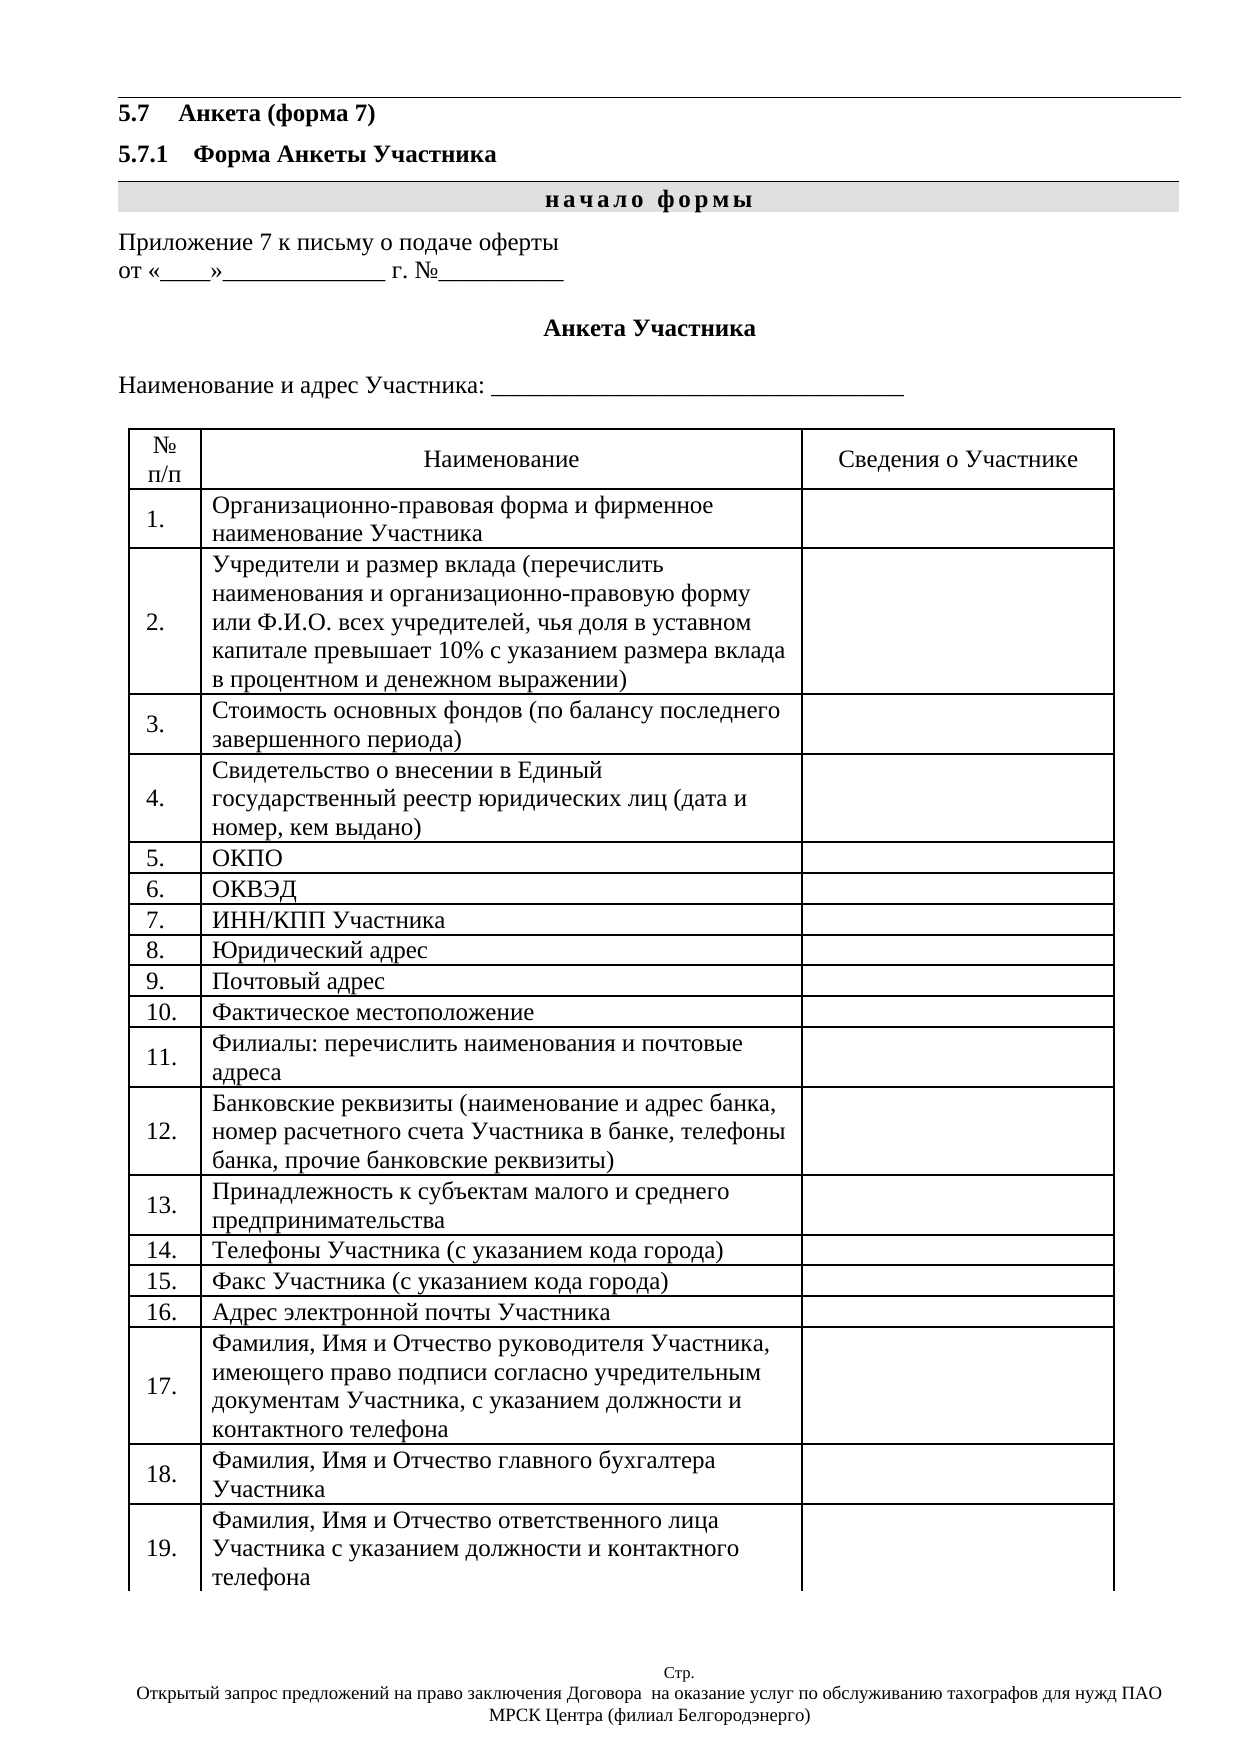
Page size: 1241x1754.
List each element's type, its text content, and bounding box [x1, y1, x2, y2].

table_cell [130, 1266, 200, 1295]
table_cell [803, 1236, 1113, 1264]
table_cell [130, 936, 200, 964]
table_cell [803, 1505, 1113, 1591]
table_cell [130, 1328, 200, 1443]
text Наименование и адрес Участника: _________________________________ [118, 371, 1181, 399]
table_cell Юридический адрес [202, 936, 801, 964]
table_cell Фамилия, Имя и Отчество руководителя Участника, имеющего право подписи согласно учредительным документам Участника, с указанием должности и контактного телефона [202, 1328, 801, 1443]
table_cell [803, 905, 1113, 933]
table_cell Факс Участника (с указанием кода города) [202, 1266, 801, 1295]
text Анкета Участника [118, 313, 1181, 342]
table_cell [130, 695, 200, 753]
table_cell [130, 843, 200, 872]
table_cell [803, 695, 1113, 753]
table_cell [130, 1297, 200, 1326]
table_cell Принадлежность к субъектам малого и среднего предпринимательства [202, 1176, 801, 1233]
table_cell [130, 905, 200, 933]
table_cell [130, 874, 200, 903]
table_cell [130, 1505, 200, 1591]
table_cell [803, 997, 1113, 1026]
table_cell Фактическое местоположение [202, 997, 801, 1026]
table_cell [803, 1028, 1113, 1086]
subtitle Форма Анкеты Участника [118, 139, 1181, 168]
text начало формы [118, 182, 1179, 212]
table_cell Банковские реквизиты (наименование и адрес банка, номер расчетного счета Участника в банке, телефоны банка, прочие банковские реквизиты) [202, 1088, 801, 1174]
table_cell [803, 1176, 1113, 1233]
table_cell ОКПО [202, 843, 801, 872]
table_cell [130, 1236, 200, 1264]
table_cell Свидетельство о внесении в Единый государственный реестр юридических лиц (дата и номер, кем выдано) [202, 755, 801, 841]
table_cell [803, 755, 1113, 841]
table_cell [803, 1297, 1113, 1326]
table_cell [803, 874, 1113, 903]
table_cell Почтовый адрес [202, 966, 801, 995]
table_cell [803, 1088, 1113, 1174]
table_cell [803, 966, 1113, 995]
table_cell [130, 1028, 200, 1086]
table_cell [130, 549, 200, 693]
table_cell Филиалы: перечислить наименования и почтовые адреса [202, 1028, 801, 1086]
table_cell Организационно-правовая форма и фирменное наименование Участника [202, 490, 801, 547]
table_cell [130, 490, 200, 547]
table_cell Фамилия, Имя и Отчество главного бухгалтера Участника [202, 1445, 801, 1503]
table_cell [803, 1328, 1113, 1443]
table_header № п/п [130, 430, 200, 488]
table_cell [803, 1266, 1113, 1295]
table_cell Стоимость основных фондов (по балансу последнего завершенного периода) [202, 695, 801, 753]
table_cell [130, 1088, 200, 1174]
text Приложение 7 к письму о подаче оферты от «____»_____________ г. №__________ [118, 227, 1181, 284]
table_cell [130, 1176, 200, 1233]
subtitle Анкета (форма 7) [118, 98, 1181, 127]
table_cell [130, 1445, 200, 1503]
table_cell [130, 755, 200, 841]
table_cell [803, 549, 1113, 693]
table_header Сведения о Участнике [803, 430, 1113, 488]
table_cell ОКВЭД [202, 874, 801, 903]
table_header Наименование [202, 430, 801, 488]
table_cell Телефоны Участника (с указанием кода города) [202, 1236, 801, 1264]
table_cell [803, 490, 1113, 547]
table_cell Учредители и размер вклада (перечислить наименования и организационно-правовую форму или Ф.И.О. всех учредителей, чья доля в уставном капитале превышает 10% с указанием размера вклада в процентном и денежном выражении) [202, 549, 801, 693]
table_cell [130, 997, 200, 1026]
table_cell [803, 1445, 1113, 1503]
table_cell ИНН/КПП Участника [202, 905, 801, 933]
table_cell [803, 936, 1113, 964]
table_cell [803, 843, 1113, 872]
table_cell [130, 966, 200, 995]
table_cell Фамилия, Имя и Отчество ответственного лица Участника с указанием должности и контактного телефона [202, 1505, 801, 1591]
table_cell Адрес электронной почты Участника [202, 1297, 801, 1326]
